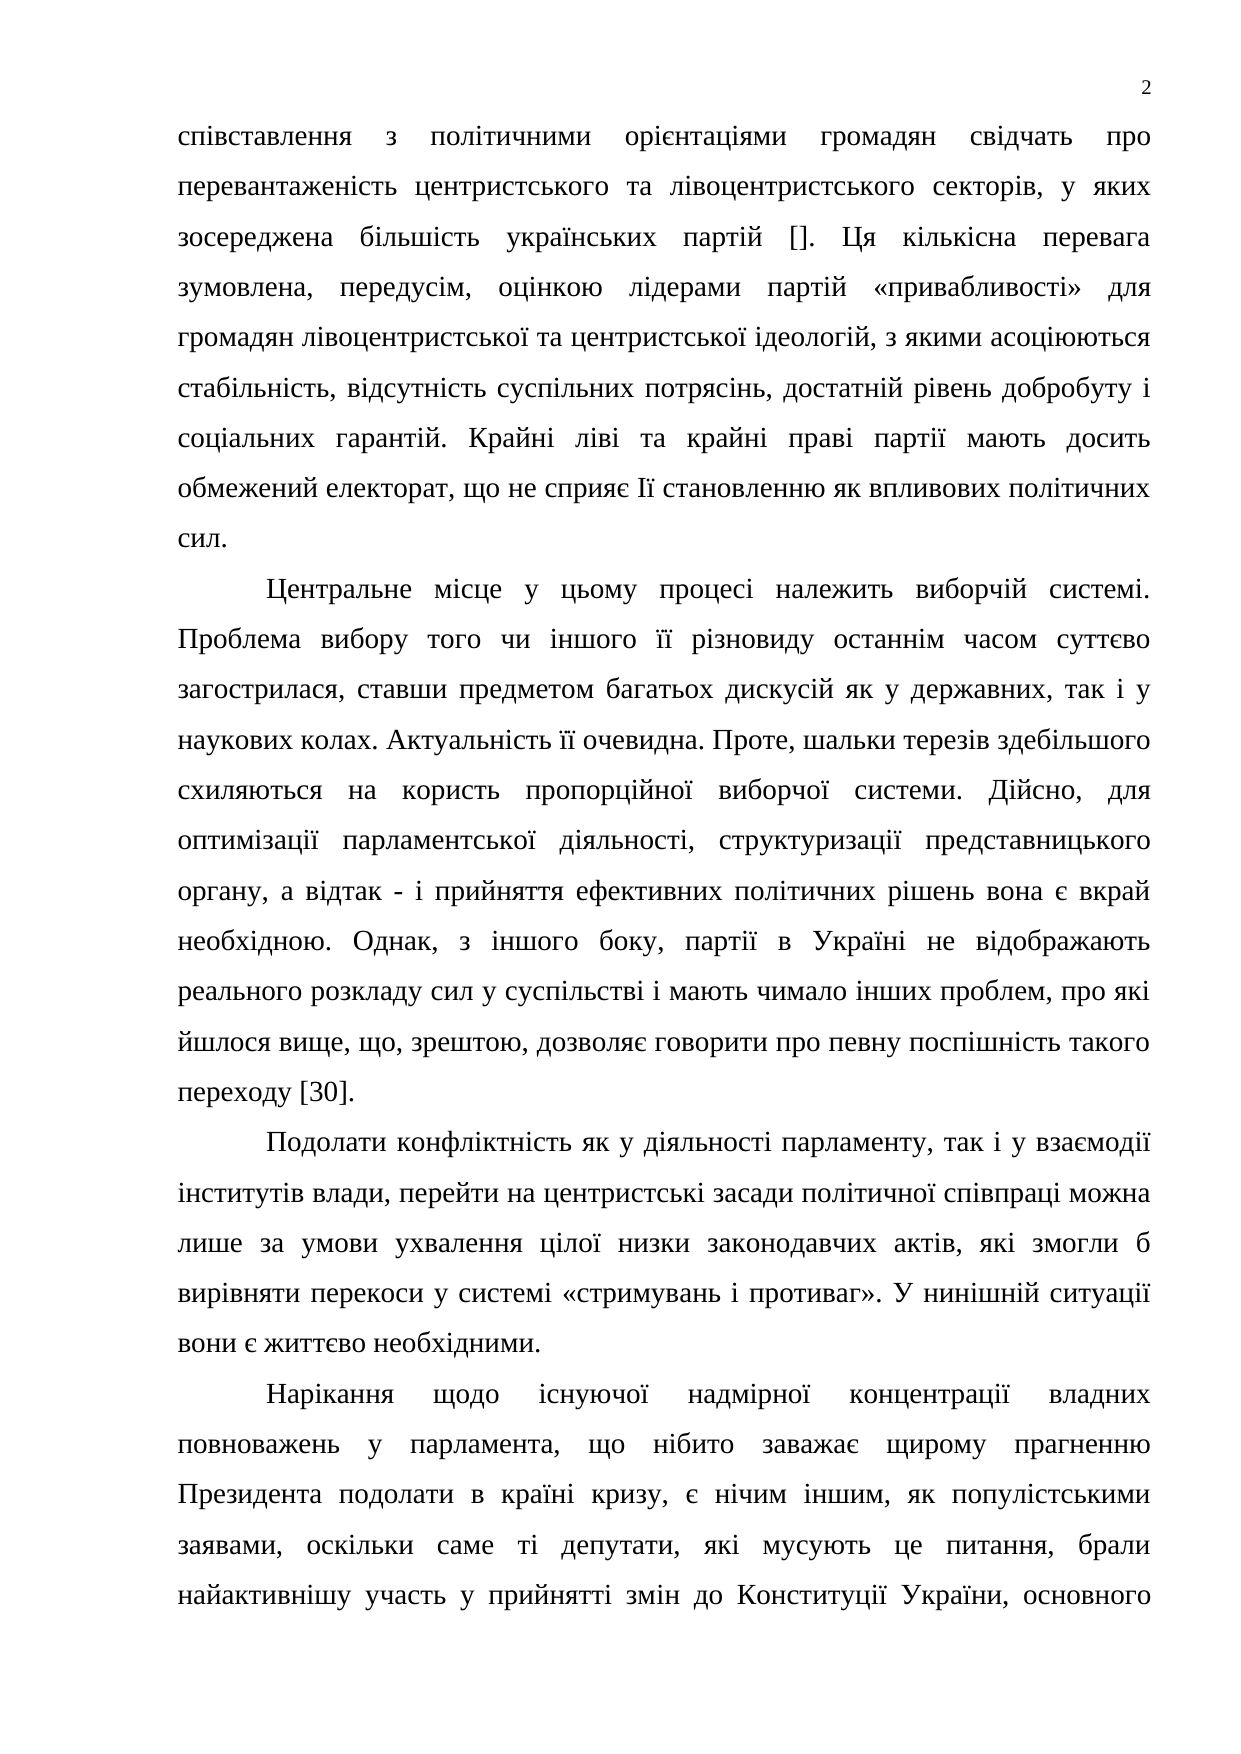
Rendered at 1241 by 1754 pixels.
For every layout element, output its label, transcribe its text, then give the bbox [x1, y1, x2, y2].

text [177, 1376, 1152, 1611]
text Подолати конфліктність як у діяльності парламенту, так і у взаємодії інститутів влади, перейти на центристські засади політичної співпраці можна лише за умови ухвалення цілої низки законодавчих актів, які змогли б вирівняти перекоси у системі «стримувань і противаг». У нинішній ситуації вони є життєво необхідними. [177, 1124, 1152, 1359]
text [177, 118, 1152, 554]
text Центральне місце у цьому процесі належить виборчій системі. Проблема вибору того чи іншого її різновиду останнім часом суттєво загострилася, ставши предметом багатьох дискусій як у державних, так і у наукових колах. Актуальність її очевидна. Проте, шальки терезів здебільшого схиляються на користь пропорційної виборчої системи. Дійсно, для оптимізації парламентської діяльності, структуризації представницького органу, а відтак - і прийняття ефективних політичних рішень вона є вкрай необхідною. Однак, з іншого боку, партії в Україні не відображають реального розкладу сил у суспільстві і мають чимало інших проблем, про які йшлося вище, що, зрештою, дозволяє говорити про певну поспішність такого переходу [30]. [177, 571, 1152, 1108]
